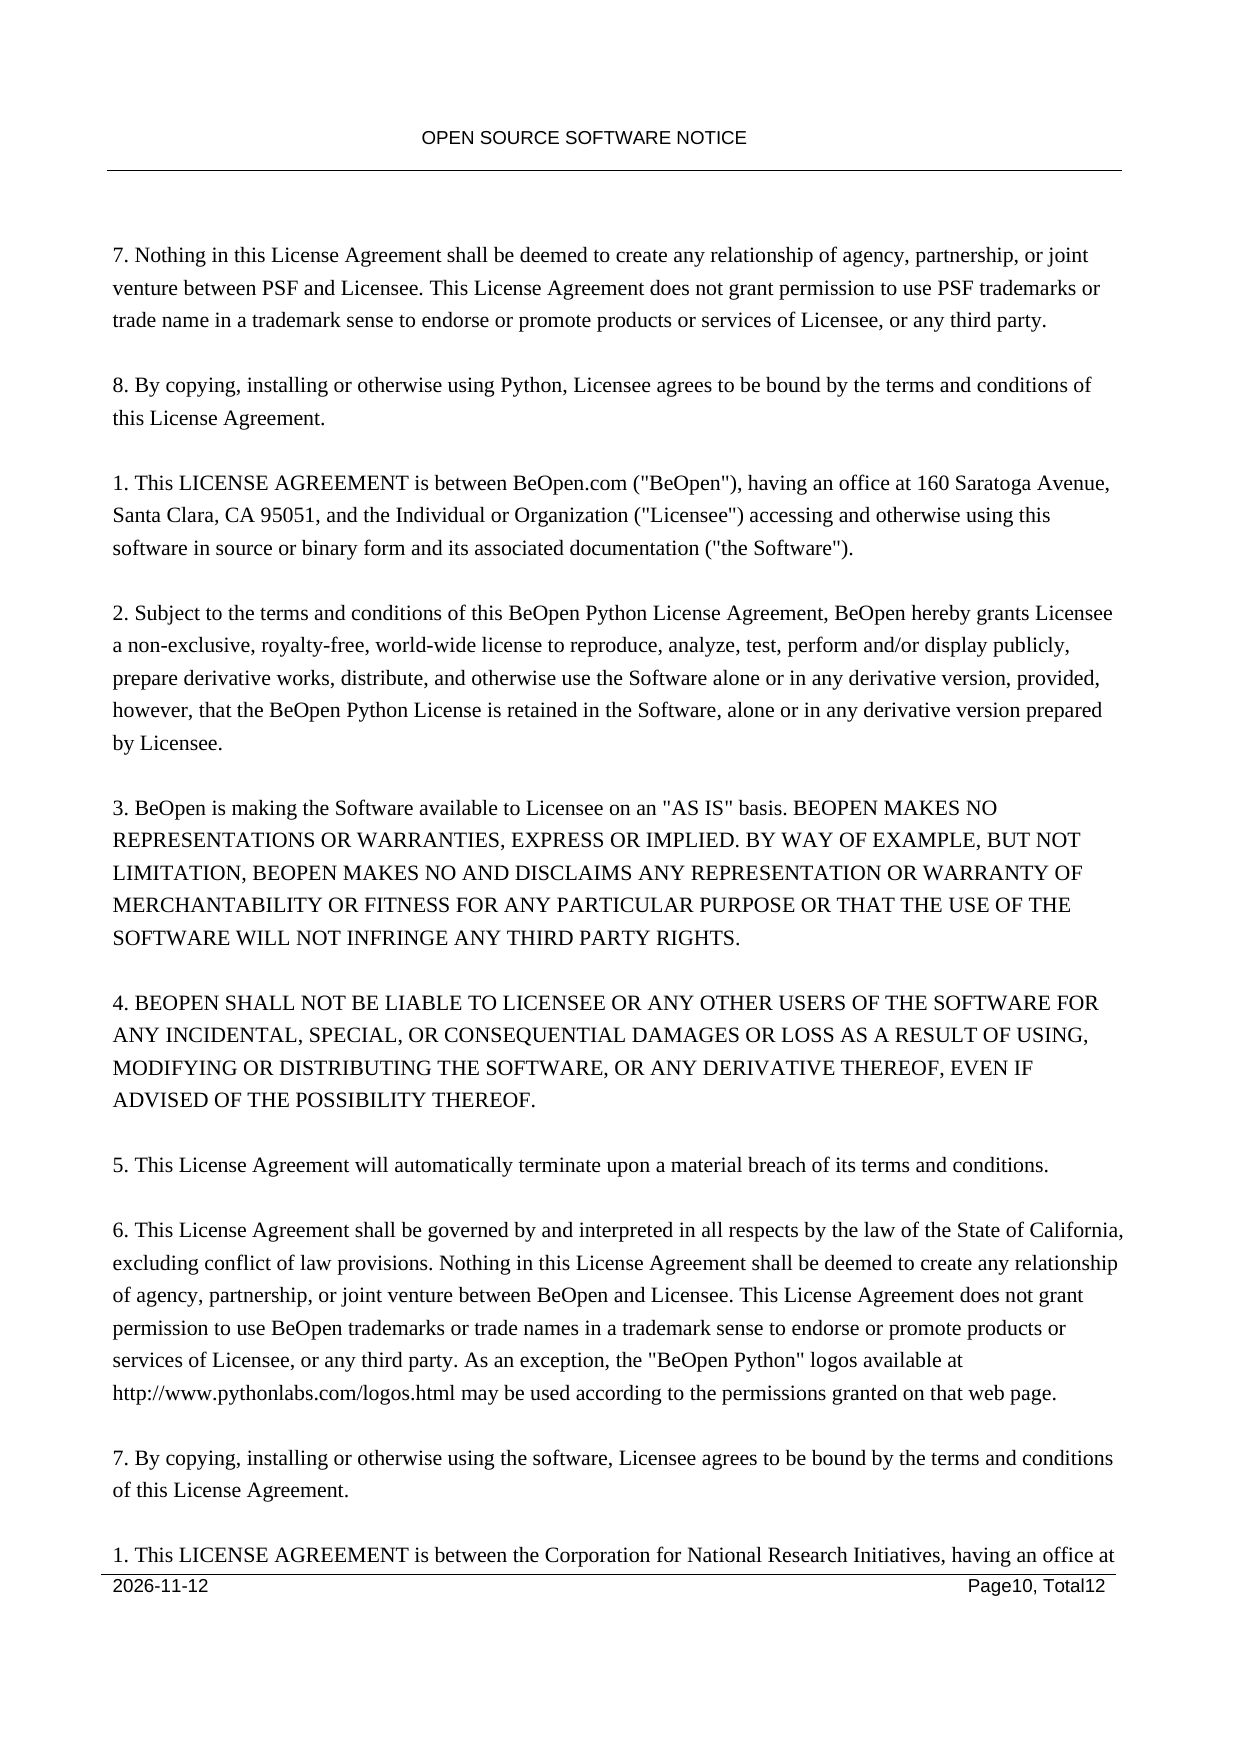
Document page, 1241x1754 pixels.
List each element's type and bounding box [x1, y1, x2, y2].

text [112, 206, 1128, 1571]
